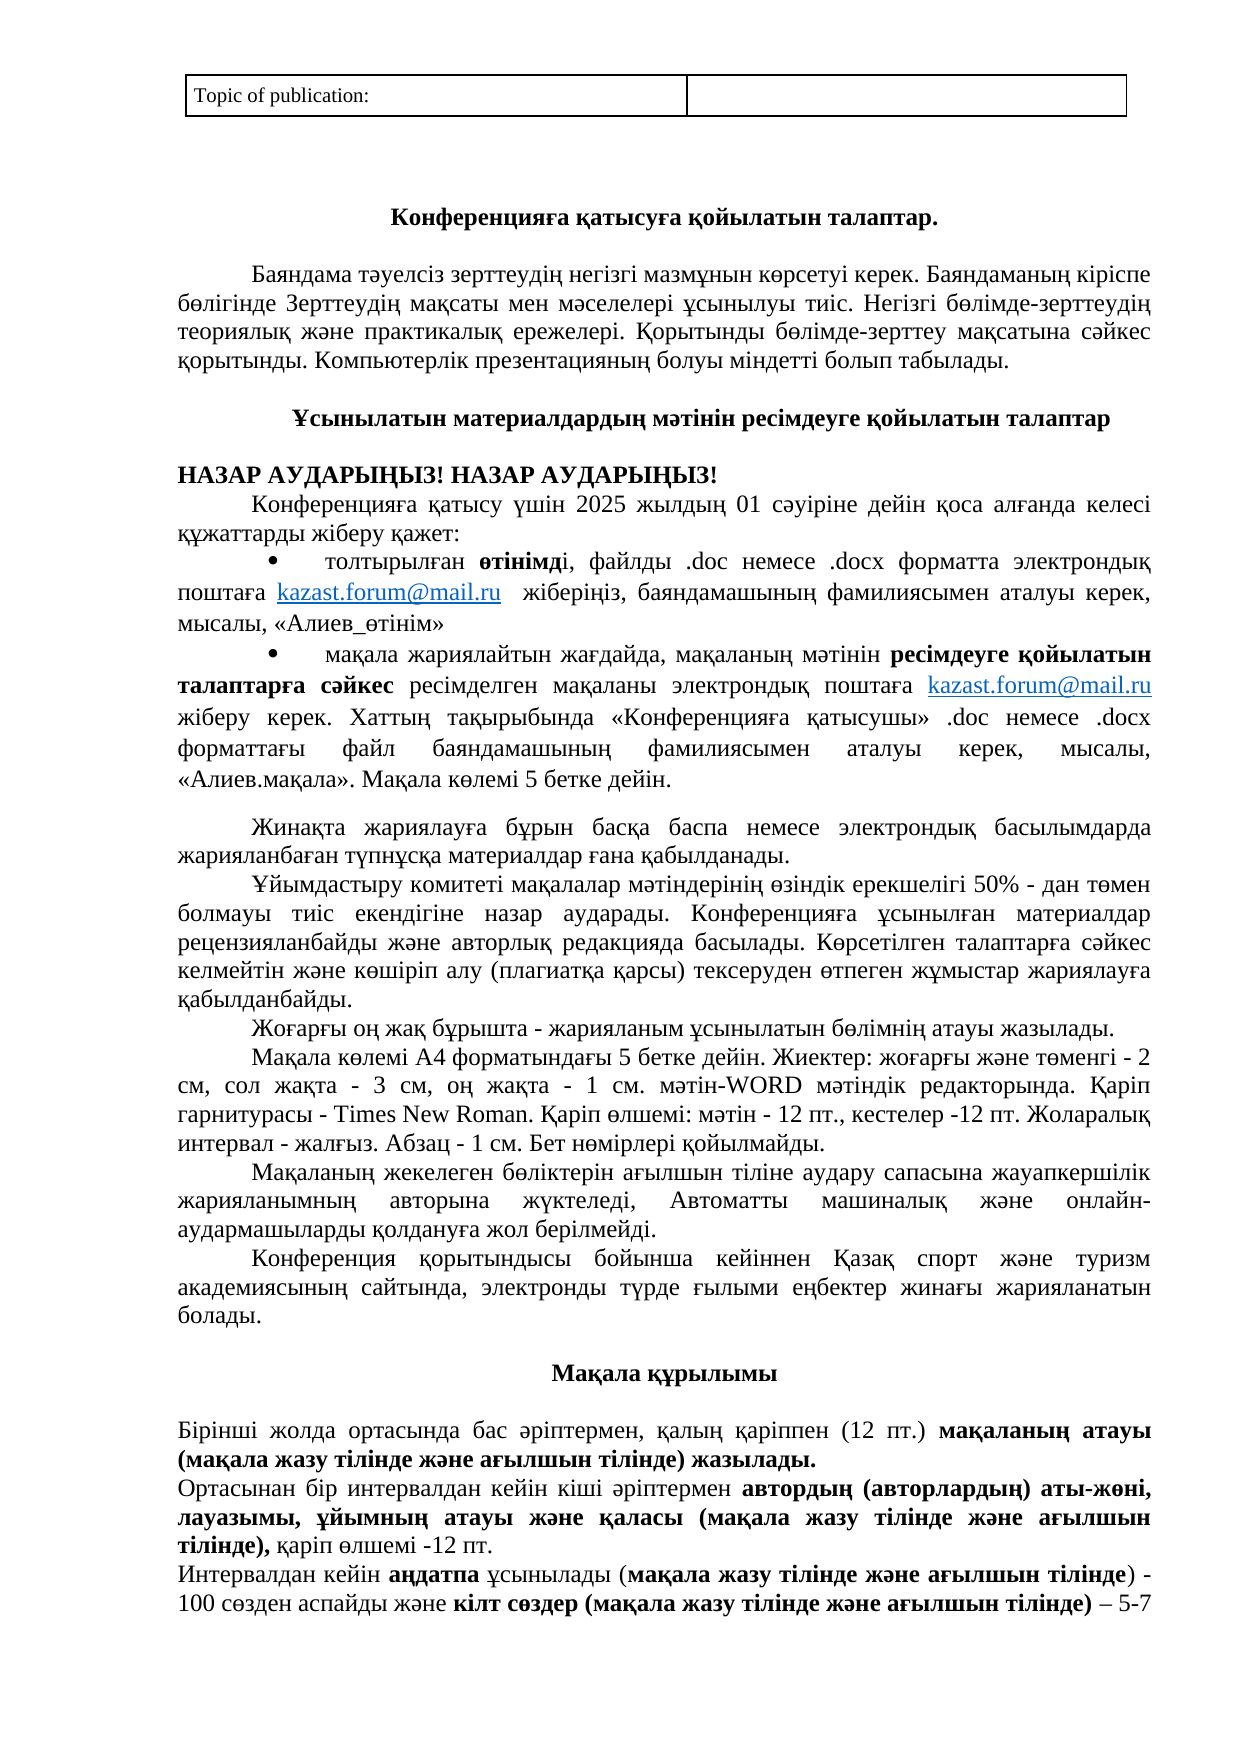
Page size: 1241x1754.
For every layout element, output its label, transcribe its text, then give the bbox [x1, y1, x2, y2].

text Мақаланың жекелеген бөліктерін ағылшын тіліне аудару сапасына жауапкершілік жарияланымның авторына жүктеледі, Автоматты машиналық және онлайн-аудармашыларды қолдануға жол берілмейді. [177, 1157, 1152, 1243]
text Баяндама тәуелсіз зерттеудің негізгі мазмұнын көрсетуі керек. Баяндаманың кіріспе бөлігінде Зерттеудің мақсаты мен мәселелері ұсынылуы тиіс. Негізгі бөлімде-зерттеудің теориялық және практикалық ережелері. Қорытынды бөлімде-зерттеу мақсатына сәйкес қорытынды. Компьютерлік презентацияның болуы міндетті болып табылады. [177, 259, 1152, 374]
text Ортасынан бір интервалдан кейін кіші әріптермен автордың (авторлардың) аты-жөні, лауазымы, ұйымның атауы және қаласы (мақала жазу тілінде және ағылшын тілінде), қаріп өлшемі -12 пт. [177, 1473, 1152, 1559]
table_cell [688, 76, 1126, 115]
text Жоғарғы оң жақ бұрышта - жарияланым ұсынылатын бөлімнің атауы жазылады. [177, 1013, 1152, 1042]
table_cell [187, 76, 686, 115]
list мақала жариялайтын жағдайда, мақаланың мәтінін ресімдеуге қойылатын талаптарға сәйкес ресімделген мақаланы электрондық поштаға kazast.forum@mail.ru жіберу керек. Хаттың тақырыбында «Конференцияға қатысушы» .doc немесе .docx форматтағы файл баяндамашының фамилиясымен аталуы керек, мысалы, «Алиев.мақала». Мақала көлемі 5 бетке дейін. [177, 639, 1152, 793]
list толтырылған өтінімді, файлды .doc немесе .docx форматта электрондық поштаға kazast.forum@mail.ru жіберіңіз, баяндамашының фамилиясымен аталуы керек, мысалы, «Алиев_өтінім» [177, 546, 1152, 637]
text Ұсынылатын материалдардың мәтінін ресімдеуге қойылатын талаптар [177, 403, 1152, 431]
text Ұйымдастыру комитеті мақалалар мәтіндерінің өзіндік ерекшелігі 50% - дан төмен болмауы тиіс екендігіне назар аударады. Конференцияға ұсынылған материалдар рецензияланбайды және авторлық редакцияда басылады. Көрсетілген талаптарға сәйкес келмейтін және көшіріп алу (плагиатқа қарсы) тексеруден өтпеген жұмыстар жариялауға қабылданбайды. [177, 869, 1152, 1013]
text Конференцияға қатысу үшін 2025 жылдың 01 сәуіріне дейін қоса алғанда келесі құжаттарды жіберу қажет: [177, 489, 1152, 546]
text Мақала көлемі А4 форматындағы 5 бетке дейін. Жиектер: жоғарғы және төменгі - 2 см, сол жақта - 3 см, оң жақта - 1 см. мәтін-WORD мәтіндік редакторында. Қаріп гарнитурасы - Times New Roman. Қаріп өлшемі: мәтін - 12 пт., кестелер -12 пт. Жоларалық интервал - жалғыз. Абзац - 1 см. Бет нөмірлері қойылмайды. [177, 1042, 1152, 1157]
text Конференция қорытындысы бойынша кейіннен Қазақ спорт және туризм академиясының сайтында, электронды түрде ғылыми еңбектер жинағы жарияланатын болады. [177, 1243, 1152, 1329]
text Мақала құрылымы [177, 1358, 1152, 1387]
text Жинақта жариялауға бұрын басқа баспа немесе электрондық басылымдарда жарияланбаған түпнұсқа материалдар ғана қабылданады. [177, 812, 1152, 869]
text Конференцияға қатысуға қойылатын талаптар. [177, 202, 1152, 231]
text НАЗАР АУДАРЫҢЫЗ! НАЗАР АУДАРЫҢЫЗ! [177, 460, 1152, 489]
text Бірінші жолда ортасында бас әріптермен, қалың қаріппен (12 пт.) мақаланың атауы (мақала жазу тілінде және ағылшын тілінде) жазылады. [177, 1416, 1152, 1473]
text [177, 1559, 1152, 1617]
